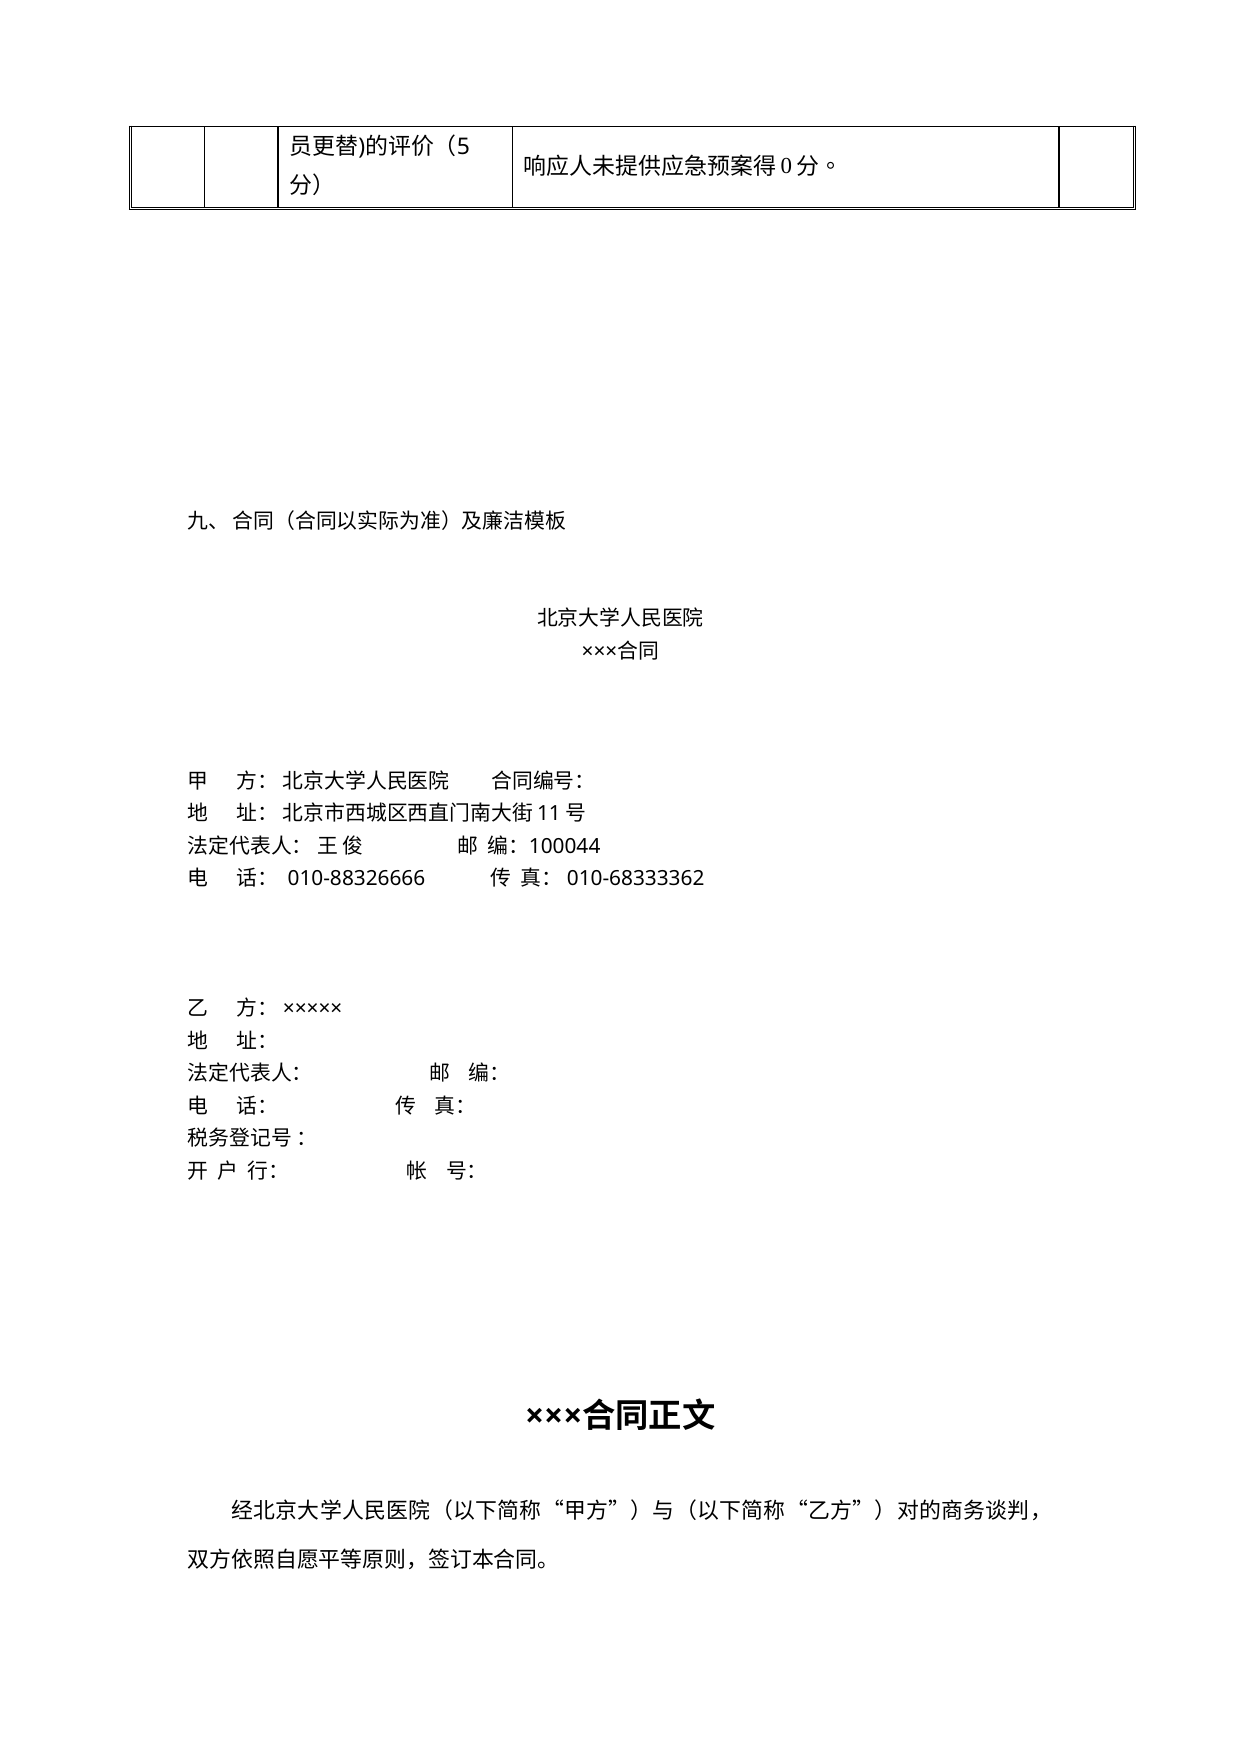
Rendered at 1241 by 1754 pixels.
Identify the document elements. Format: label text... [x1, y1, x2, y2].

text 法定代表人： 邮 编： [187, 1055, 1053, 1088]
text ×××合同 [187, 633, 1053, 665]
text 电 话： 010-88326666 传 真： 010-68333362 [187, 860, 1053, 893]
text ×××合同正文 [187, 1380, 1053, 1445]
text 开 户 行： 帐 号： [187, 1153, 1053, 1185]
text 税务登记号 ： [187, 1120, 1053, 1153]
text 北京大学人民医院 [187, 600, 1053, 633]
table_cell [1060, 127, 1133, 207]
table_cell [513, 127, 1058, 207]
text 地 址： [187, 1023, 1053, 1055]
list 合同（合同以实际为准）及廉洁模板 [187, 503, 1053, 535]
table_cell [279, 127, 512, 207]
text 法定代表人： 王 俊 邮 编：100044 [187, 828, 1053, 860]
text 电 话： 传 真： [187, 1088, 1053, 1120]
text 地 址： 北京市西城区西直门南大街11号 [187, 795, 1053, 828]
text 经北京大学人民医院（以下简称“甲方”）与（以下简称“乙方”）对的商务谈判，双方依照自愿平等原则，签订本合同。 [187, 1493, 1053, 1574]
text 甲 方： 北京大学人民医院 合同编号： [187, 763, 1053, 795]
text 乙 方： ××××× [187, 990, 1053, 1023]
